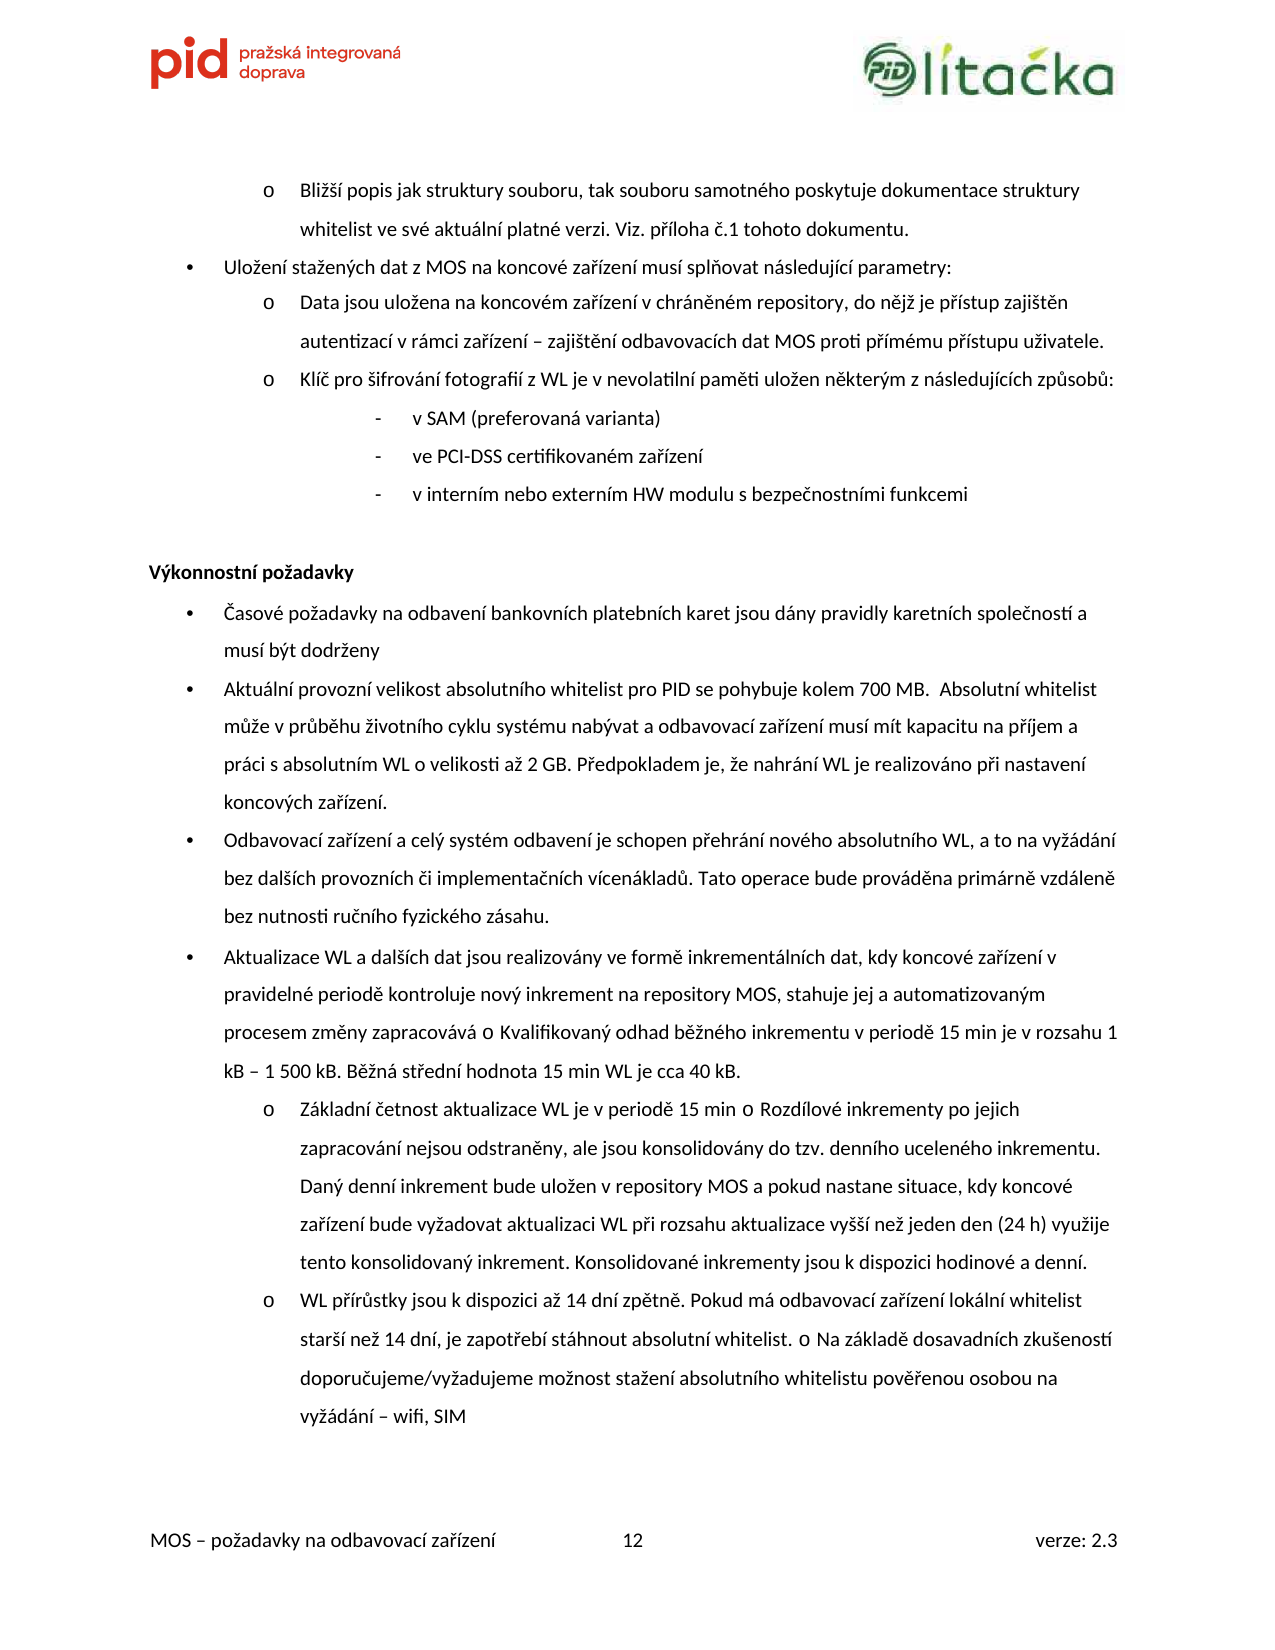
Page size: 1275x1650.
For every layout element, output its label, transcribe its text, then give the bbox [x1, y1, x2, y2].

picture [150, 36, 400, 89]
text Výkonnostní požadavky [148, 559, 1122, 585]
list Základní četnost aktualizace WL je v periodě 15 min o Rozdílové inkrementy po jejich zapracování nejsou odstraněny, ale jsou konsolidovány do tzv. denního uceleného inkrementu. Daný denní inkrement bude uložen v repository MOS a pokud nastane situace, kdy koncové zařízení bude vyžadovat aktualizaci WL při rozsahu aktualizace vyšší než jeden den (24 h) využije tento konsolidovaný inkrement. Konsolidované inkrementy jsou k dispozici hodinové a denní. [262, 1097, 1122, 1274]
list Klíč pro šifrování fotografií z WL je v nevolatilní paměti uložen některým z následujících způsobů: [262, 366, 1122, 393]
list WL přírůstky jsou k dispozici až 14 dní zpětně. Pokud má odbavovací zařízení lokální whitelist starší než 14 dní, je zapotřebí stáhnout absolutní whitelist. o Na základě dosavadních zkušeností doporučujeme/vyžadujeme možnost stažení absolutního whitelistu pověřenou osobou na vyžádání – wifi, SIM [262, 1287, 1122, 1428]
list Časové požadavky na odbavení bankovních platebních karet jsou dány pravidly karetních společností a musí být dodrženy [186, 600, 1122, 663]
list Uložení stažených dat z MOS na koncové zařízení musí splňovat následující parametry: [186, 254, 1122, 279]
list Odbavovací zařízení a celý systém odbavení je schopen přehrání nového absolutního WL, a to na vyžádání bez dalších provozních či implementačních vícenákladů. Tato operace bude prováděna primárně vzdáleně bez nutnosti ručního fyzického zásahu. [186, 828, 1122, 929]
list v SAM (preferovaná varianta) [375, 405, 1122, 431]
list v interním nebo externím HW modulu s bezpečnostními funkcemi [375, 481, 1122, 506]
list Data jsou uložena na koncovém zařízení v chráněném repository, do nějž je přístup zajištěn autentizací v rámci zařízení – zajištění odbavovacích dat MOS proti přímému přístupu uživatele. [262, 289, 1122, 354]
list Bližší popis jak struktury souboru, tak souboru samotného poskytuje dokumentace struktury whitelist ve své aktuální platné verzi. Viz. příloha č.1 tohoto dokumentu. [262, 177, 1122, 241]
list Aktualizace WL a dalších dat jsou realizovány ve formě inkrementálních dat, kdy koncové zařízení v pravidelné periodě kontroluje nový inkrement na repository MOS, stahuje jej a automatizovaným procesem změny zapracovává o Kvalifikovaný odhad běžného inkrementu v periodě 15 min je v rozsahu 1 kB – 1 500 kB. Běžná střední hodnota 15 min WL je cca 40 kB. [186, 944, 1122, 1084]
picture [852, 29, 1125, 112]
list ve PCI-DSS certifikovaném zařízení [375, 443, 1122, 468]
list Aktuální provozní velikost absolutního whitelist pro PID se pohybuje kolem 700 MB. Absolutní whitelist může v průběhu životního cyklu systému nabývat a odbavovací zařízení musí mít kapacitu na příjem a práci s absolutním WL o velikosti až 2 GB. Předpokladem je, že nahrání WL je realizováno při nastavení koncových zařízení. [186, 676, 1122, 815]
